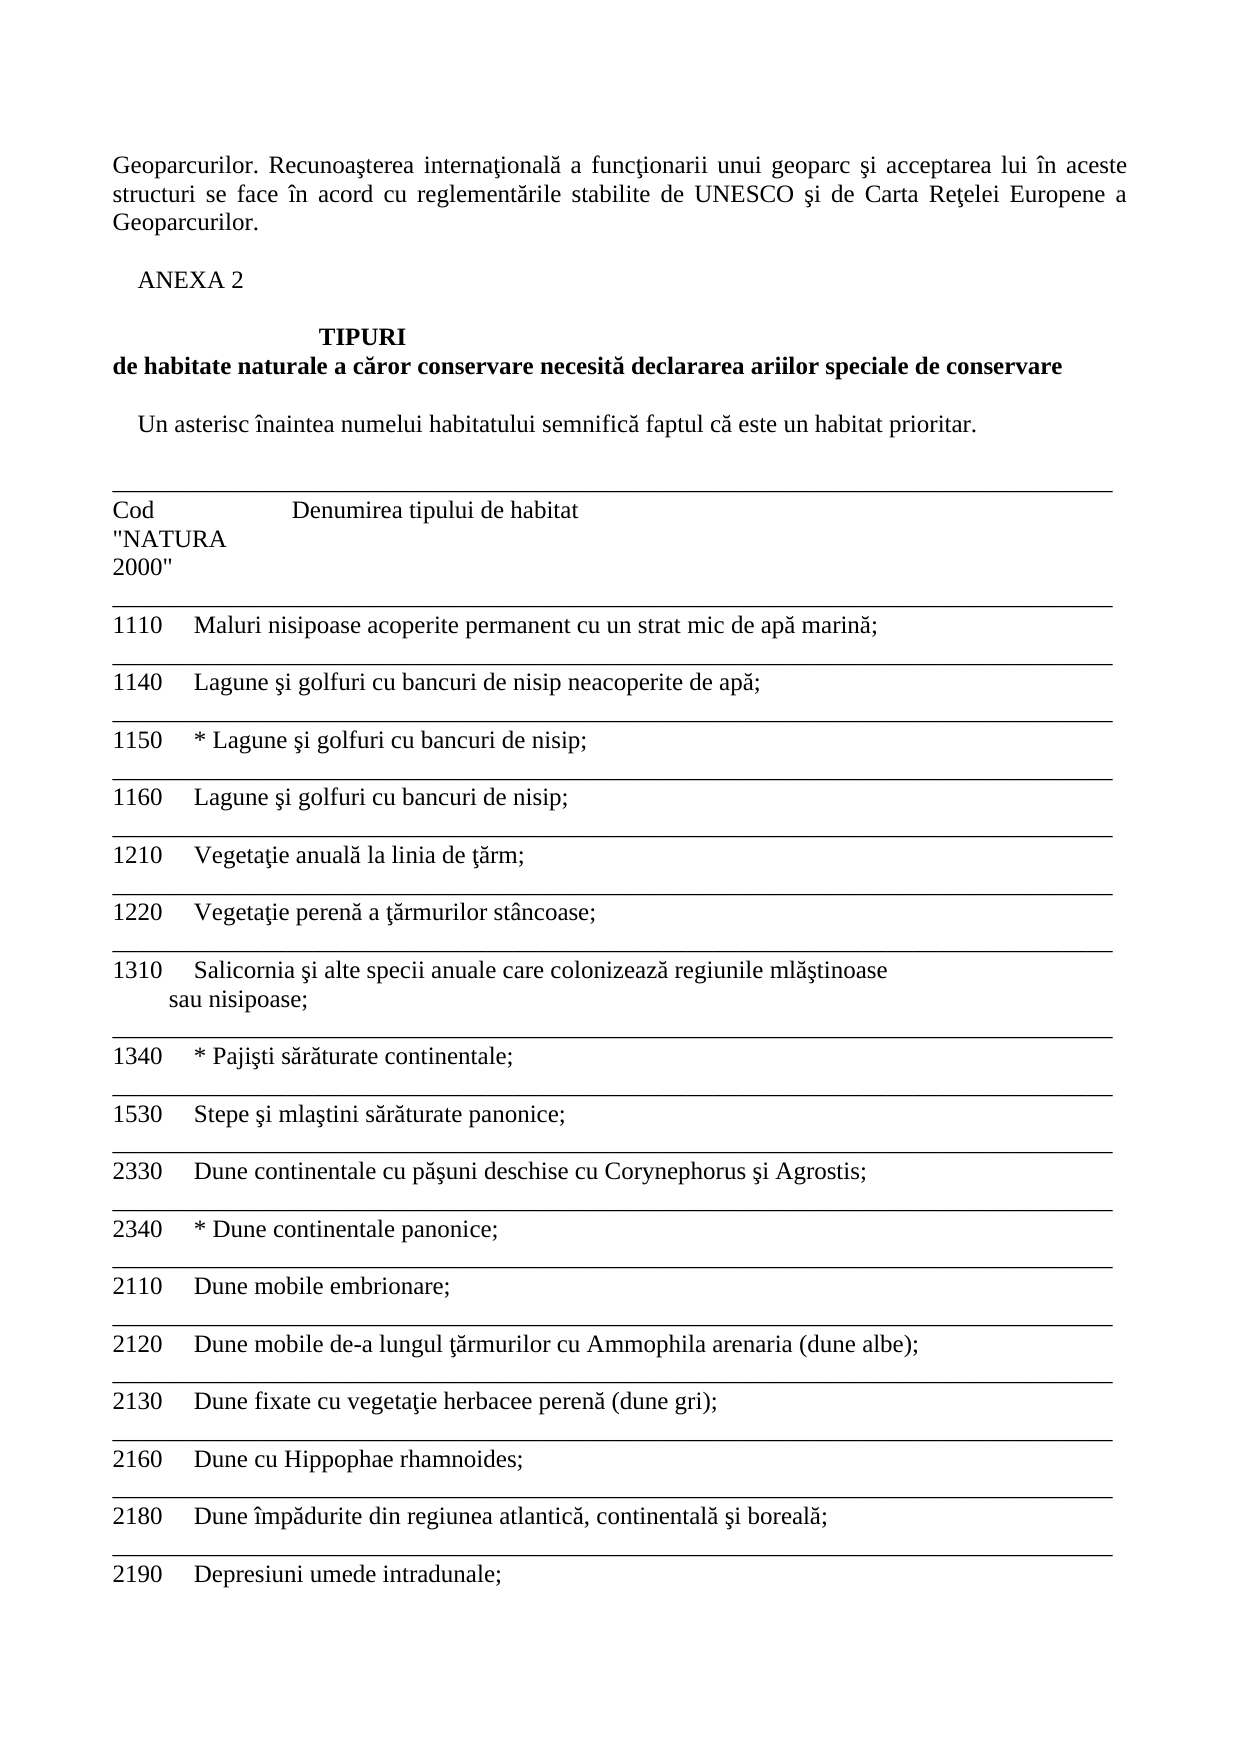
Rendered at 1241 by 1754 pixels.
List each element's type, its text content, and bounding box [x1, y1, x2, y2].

text ________________________________________________________________________________ [112, 1300, 1128, 1329]
text ________________________________________________________________________________ [112, 811, 1128, 840]
text ________________________________________________________________________________ [112, 639, 1128, 667]
text 1110 Maluri nisipoase acoperite permanent cu un strat mic de apă marină; [112, 610, 1128, 639]
text 2130 Dune fixate cu vegetaţie herbacee perenă (dune gri); [112, 1386, 1128, 1415]
text ________________________________________________________________________________ [112, 466, 1128, 495]
text ________________________________________________________________________________ [112, 1357, 1128, 1386]
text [112, 150, 1128, 236]
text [112, 1530, 1128, 1559]
text 2180 Dune împădurite din regiunea atlantică, continentală şi boreală; [112, 1501, 1128, 1530]
text ________________________________________________________________________________ [112, 1242, 1128, 1271]
text ________________________________________________________________________________ [112, 1185, 1128, 1214]
text 1140 Lagune şi golfuri cu bancuri de nisip neacoperite de apă; [112, 667, 1128, 696]
text Un asterisc înaintea numelui habitatului semnifică faptul că este un habitat prioritar. [112, 409, 1128, 437]
text 2000" [112, 552, 1128, 581]
text 1150 * Lagune şi golfuri cu bancuri de nisip; [112, 725, 1128, 754]
text ________________________________________________________________________________ [112, 869, 1128, 897]
text 1340 * Pajişti sărăturate continentale; [112, 1041, 1128, 1070]
text 2340 * Dune continentale panonice; [112, 1214, 1128, 1242]
text ________________________________________________________________________________ [112, 1472, 1128, 1501]
text 1310 Salicornia şi alte specii anuale care colonizează regiunile mlăştinoase [112, 955, 1128, 984]
text sau nisipoase; [112, 984, 1128, 1012]
text 2110 Dune mobile embrionare; [112, 1271, 1128, 1300]
text 1210 Vegetaţie anuală la linia de ţărm; [112, 840, 1128, 869]
text 2160 Dune cu Hippophae rhamnoides; [112, 1444, 1128, 1472]
text ________________________________________________________________________________ [112, 754, 1128, 782]
text TIPURI [112, 322, 1128, 351]
text ________________________________________________________________________________ [112, 1127, 1128, 1156]
text 1530 Stepe şi mlaştini sărăturate panonice; [112, 1099, 1128, 1127]
text "NATURA [112, 524, 1128, 552]
text 2190 Depresiuni umede intradunale; [112, 1559, 1128, 1587]
text ________________________________________________________________________________ [112, 1415, 1128, 1444]
text 1220 Vegetaţie perenă a ţărmurilor stâncoase; [112, 897, 1128, 926]
text 1160 Lagune şi golfuri cu bancuri de nisip; [112, 782, 1128, 811]
text Cod Denumirea tipului de habitat [112, 495, 1128, 524]
text ANEXA 2 [112, 265, 1128, 294]
text ________________________________________________________________________________ [112, 696, 1128, 725]
text ________________________________________________________________________________ [112, 1070, 1128, 1099]
text ________________________________________________________________________________ [112, 926, 1128, 955]
text 2330 Dune continentale cu păşuni deschise cu Corynephorus şi Agrostis; [112, 1156, 1128, 1185]
text ________________________________________________________________________________ [112, 581, 1128, 610]
text de habitate naturale a căror conservare necesită declararea ariilor speciale de conservare [112, 351, 1128, 380]
text 2120 Dune mobile de-a lungul ţărmurilor cu Ammophila arenaria (dune albe); [112, 1329, 1128, 1357]
text ________________________________________________________________________________ [112, 1012, 1128, 1041]
